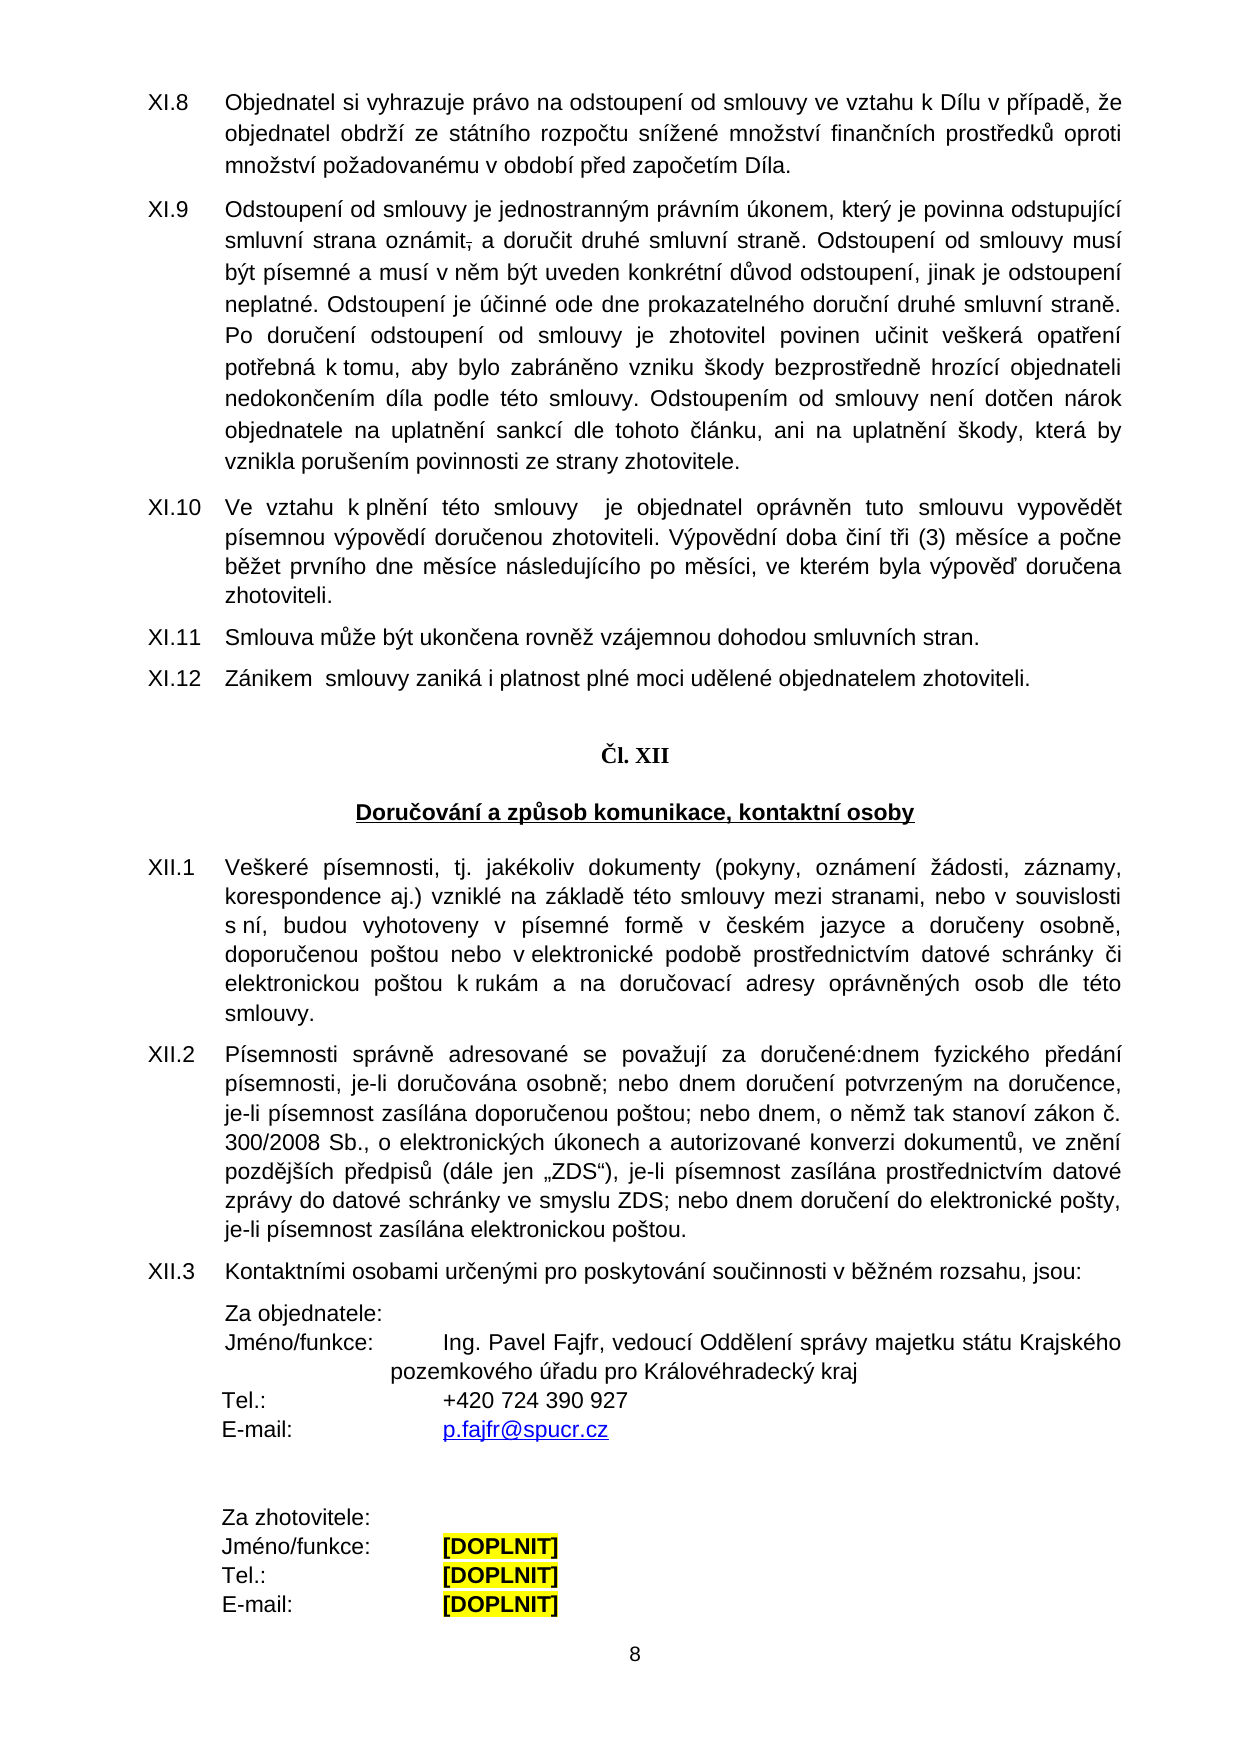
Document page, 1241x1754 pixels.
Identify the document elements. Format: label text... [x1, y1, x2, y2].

list Ve vztahu k plnění této smlouvy je objednatel oprávněn tuto smlouvu vypovědět písemnou výpovědí doručenou zhotoviteli. Výpovědní doba činí tři (3) měsíce a počne běžet prvního dne měsíce následujícího po měsíci, ve kterém byla výpověď doručena zhotoviteli. [148, 492, 1122, 609]
text E-mail: p.fajfr@spucr.cz [192, 1414, 1122, 1443]
text Tel.: [DOPLNIT] [192, 1560, 1122, 1589]
text Za zhotovitele: [192, 1502, 1122, 1531]
text Tel.: +420 724 390 927 [148, 1385, 1122, 1414]
list Zánikem smlouvy zaniká i platnost plné moci udělené objednatelem zhotoviteli. [148, 663, 1122, 692]
list Písemnosti správně adresované se považují za doručené:dnem fyzického předání písemnosti, je-li doručována osobně; nebo dnem doručení potvrzeným na doručence, je-li písemnost zasílána doporučenou poštou; nebo dnem, o němž tak stanoví zákon č. 300/2008 Sb., o elektronických úkonech a autorizované konverzi dokumentů, ve znění pozdějších předpisů (dále jen „ZDS“), je-li písemnost zasílána prostřednictvím datové zprávy do datové schránky ve smyslu ZDS; nebo dnem doručení do elektronické pošty, je-li písemnost zasílána elektronickou poštou. [148, 1039, 1122, 1243]
list Objednatel si vyhrazuje právo na odstoupení od smlouvy ve vztahu k Dílu v případě, že objednatel obdrží ze státního rozpočtu snížené množství finančních prostředků oproti množství požadovanému v období před započetím Díla. [148, 89, 1122, 178]
text Za objednatele: [224, 1298, 1122, 1327]
list Kontaktními osobami určenými pro poskytování součinnosti v běžném rozsahu, jsou: [148, 1256, 1122, 1285]
list Smlouva může být ukončena rovněž vzájemnou dohodou smluvních stran. [148, 622, 1122, 651]
text Doručování a způsob komunikace, kontaktní osoby [148, 799, 1122, 825]
text Jméno/funkce: Ing. Pavel Fajfr, vedoucí Oddělení správy majetku státu Krajského pozemkového úřadu pro Královéhradecký kraj [224, 1327, 1122, 1385]
text E-mail: [DOPLNIT] [192, 1589, 1122, 1618]
text Jméno/funkce: [DOPLNIT] [192, 1531, 1122, 1560]
list Veškeré písemnosti, tj. jakékoliv dokumenty (pokyny, oznámení žádosti, záznamy, korespondence aj.) vzniklé na základě této smlouvy mezi stranami, nebo v souvislosti s ní, budou vyhotoveny v písemné formě v českém jazyce a doručeny osobně, doporučenou poštou nebo v elektronické podobě prostřednictvím datové schránky či elektronickou poštou k rukám a na doručovací adresy oprávněných osob dle této smlouvy. [148, 852, 1122, 1027]
list Odstoupení od smlouvy je jednostranným právním úkonem, který je povinna odstupující smluvní strana oznámit, a doručit druhé smluvní straně. Odstoupení od smlouvy musí být písemné a musí v něm být uveden konkrétní důvod odstoupení, jinak je odstoupení neplatné. Odstoupení je účinné ode dne prokazatelného doruční druhé smluvní straně. Po doručení odstoupení od smlouvy je zhotovitel povinen učinit veškerá opatření potřebná k tomu, aby bylo zabráněno vzniku škody bezprostředně hrozící objednateli nedokončením díla podle této smlouvy. Odstoupením od smlouvy není dotčen nárok objednatele na uplatnění sankcí dle tohoto článku, ani na uplatnění škody, která by vznikla porušením povinnosti ze strany zhotovitele. [148, 196, 1122, 475]
